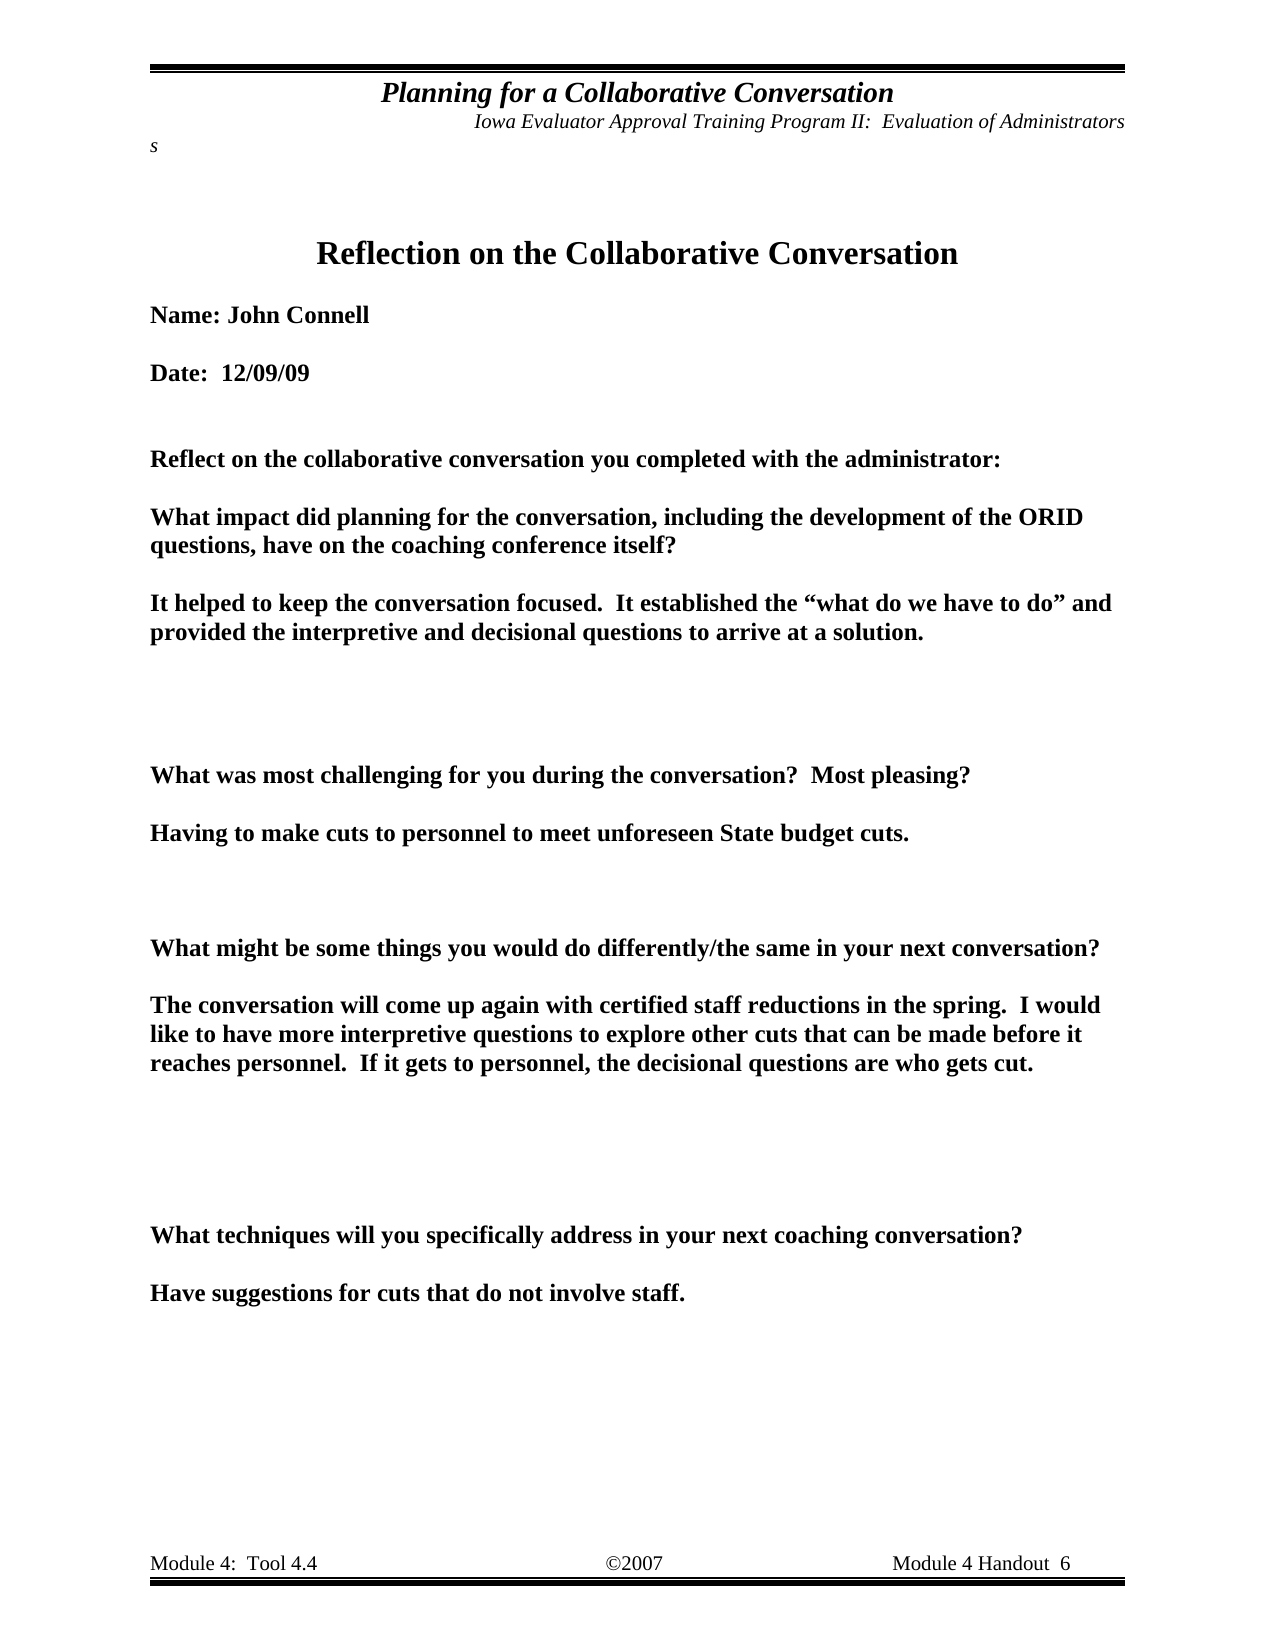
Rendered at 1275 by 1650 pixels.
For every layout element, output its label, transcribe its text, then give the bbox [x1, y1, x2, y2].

text Reflect on the collaborative conversation you completed with the administrator: [150, 444, 1125, 473]
text What might be some things you would do differently/the same in your next conversation? [150, 933, 1125, 962]
text The conversation will come up again with certified staff reductions in the spring. I would like to have more interpretive questions to explore other cuts that can be made before it reaches personnel. If it gets to personnel, the decisional questions are who gets cut. [150, 990, 1125, 1077]
text Date: 12/09/09 [150, 358, 1125, 387]
text Name: John Connell [150, 300, 1125, 329]
text What impact did planning for the conversation, including the development of the ORID questions, have on the coaching conference itself? [150, 502, 1125, 559]
text What techniques will you specifically address in your next coaching conversation? [150, 1220, 1125, 1249]
text It helped to keep the conversation focused. It established the “what do we have to do” and provided the interpretive and decisional questions to arrive at a solution. [150, 588, 1125, 645]
text Have suggestions for cuts that do not involve staff. [150, 1278, 1125, 1307]
text Reflection on the Collaborative Conversation [150, 233, 1125, 272]
text What was most challenging for you during the conversation? Most pleasing? [150, 760, 1125, 789]
text Having to make cuts to personnel to meet unforeseen State budget cuts. [150, 818, 1125, 847]
